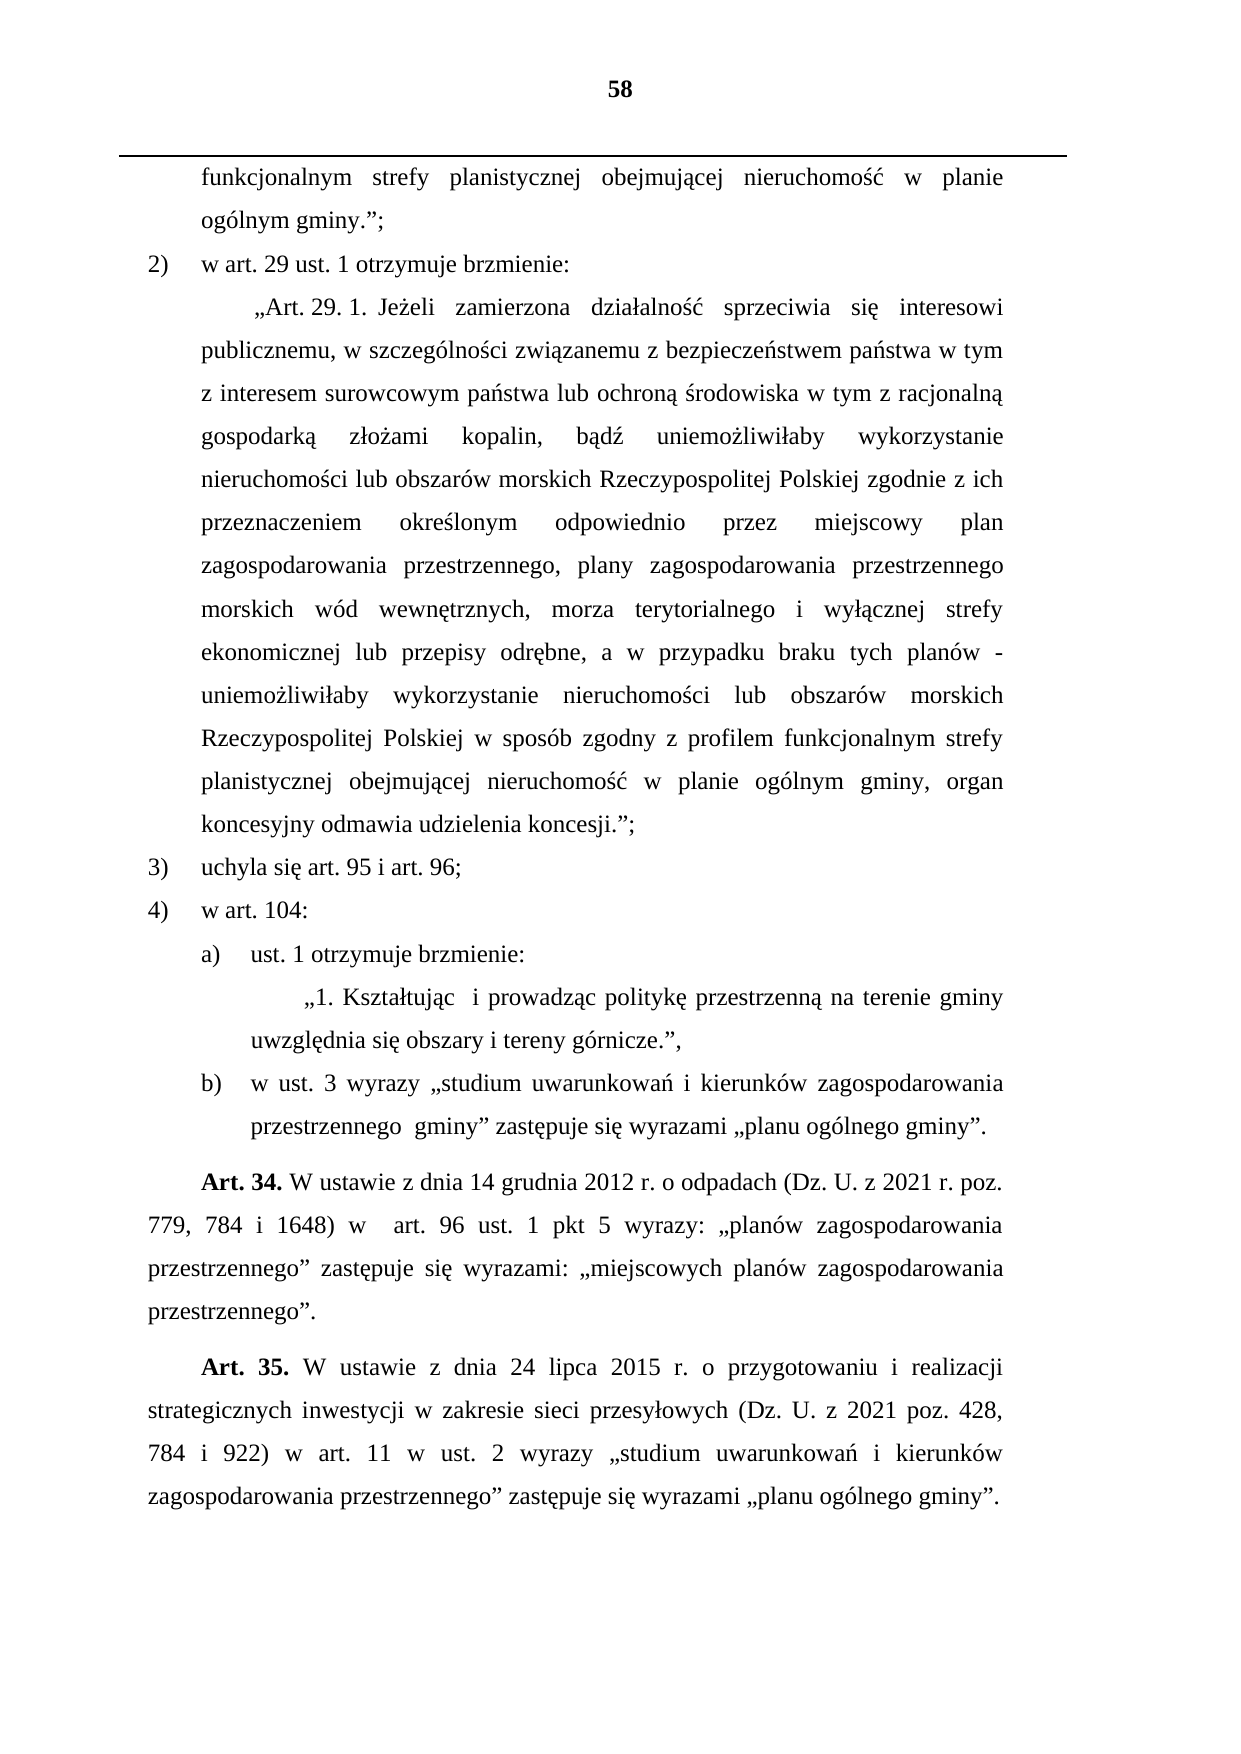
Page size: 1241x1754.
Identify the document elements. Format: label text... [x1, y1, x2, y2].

text 3) uchyla się art. 95 i art. 96; [148, 852, 1004, 881]
text Art. 34. W ustawie z dnia 14 grudnia 2012 r. o odpadach (Dz. U. z 2021 r. poz. 779, 784 i 1648) w art. 96 ust. 1 pkt 5 wyrazy: „planów zagospodarowania przestrzennego” zastępuje się wyrazami: „miejscowych planów zagospodarowania przestrzennego”. [148, 1167, 1004, 1325]
text b) w ust. 3 wyrazy „studium uwarunkowań i kierunków zagospodarowania przestrzennego gminy” zastępuje się wyrazami „planu ogólnego gminy”. [201, 1068, 1004, 1140]
text 4) w art. 104: [148, 896, 1004, 924]
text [201, 162, 1004, 234]
text 2) w art. 29 ust. 1 otrzymuje brzmienie: [148, 249, 1004, 277]
text „Art. 29. 1. Jeżeli zamierzona działalność sprzeciwia się interesowi publicznemu, w szczególności związanemu z bezpieczeństwem państwa w tym z interesem surowcowym państwa lub ochroną środowiska w tym z racjonalną gospodarką złożami kopalin, bądź uniemożliwiłaby wykorzystanie nieruchomości lub obszarów morskich Rzeczypospolitej Polskiej zgodnie z ich przeznaczeniem określonym odpowiednio przez miejscowy plan zagospodarowania przestrzennego, plany zagospodarowania przestrzennego morskich wód wewnętrznych, morza terytorialnego i wyłącznej strefy ekonomicznej lub przepisy odrębne, a w przypadku braku tych planów - uniemożliwiłaby wykorzystanie nieruchomości lub obszarów morskich Rzeczypospolitej Polskiej w sposób zgodny z profilem funkcjonalnym strefy planistycznej obejmującej nieruchomość w planie ogólnym gminy, organ koncesyjny odmawia udzielenia koncesji.”; [201, 292, 1004, 838]
text Art. 35. W ustawie z dnia 24 lipca 2015 r. o przygotowaniu i realizacji strategicznych inwestycji w zakresie sieci przesyłowych (Dz. U. z 2021 poz. 428, 784 i 922) w art. 11 w ust. 2 wyrazy „studium uwarunkowań i kierunków zagospodarowania przestrzennego” zastępuje się wyrazami „planu ogólnego gminy”. [148, 1352, 1004, 1510]
text „1. Kształtując i prowadząc politykę przestrzenną na terenie gminy uwzględnia się obszary i tereny górnicze.”, [251, 982, 1004, 1054]
text a) ust. 1 otrzymuje brzmienie: [201, 939, 1004, 967]
